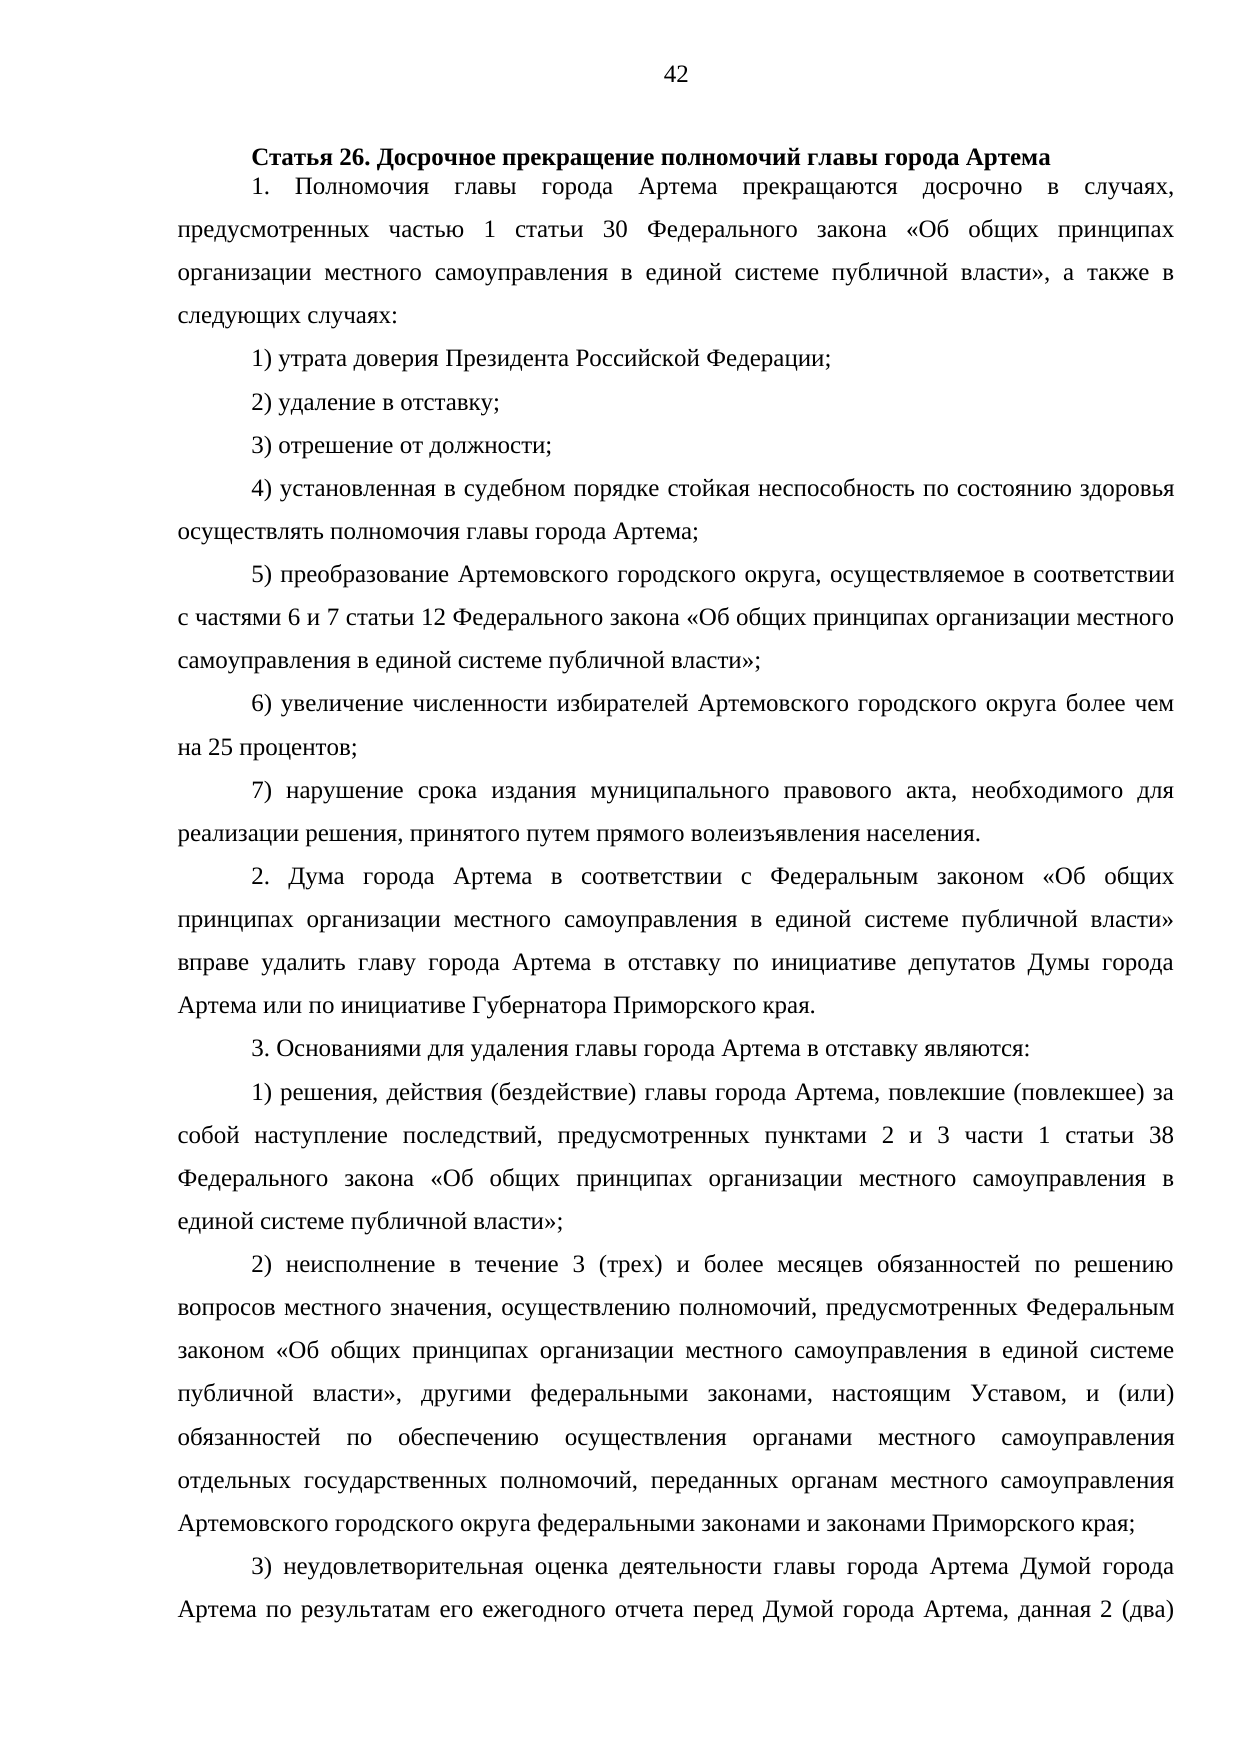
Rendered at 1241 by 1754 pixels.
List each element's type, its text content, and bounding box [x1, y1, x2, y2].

text 7) нарушение срока издания муниципального правового акта, необходимого для реализации решения, принятого путем прямого волеизъявления населения. [177, 775, 1175, 847]
text 1. Полномочия главы города Артема прекращаются досрочно в случаях, предусмотренных частью 1 статьи 30 Федерального закона «Об общих принципах организации местного самоуправления в единой системе публичной власти», а также в следующих случаях: [177, 171, 1175, 329]
text 6) увеличение численности избирателей Артемовского городского округа более чем на 25 процентов; [177, 688, 1175, 760]
text 5) преобразование Артемовского городского округа, осуществляемое в соответствии с частями 6 и 7 статьи 12 Федерального закона «Об общих принципах организации местного самоуправления в единой системе публичной власти»; [177, 559, 1175, 674]
text 2. Дума города Артема в соответствии с Федеральным законом «Об общих принципах организации местного самоуправления в единой системе публичной власти» вправе удалить главу города Артема в отставку по инициативе депутатов Думы города Артема или по инициативе Губернатора Приморского края. [177, 861, 1175, 1019]
text 3. Основаниями для удаления главы города Артема в отставку являются: [177, 1033, 1175, 1062]
text 3) отрешение от должности; [177, 430, 1175, 458]
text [177, 1551, 1175, 1623]
text Статья 26. Досрочное прекращение полномочий главы города Артема [177, 142, 1175, 171]
text 1) решения, действия (бездействие) главы города Артема, повлекшие (повлекшее) за собой наступление последствий, предусмотренных пунктами 2 и 3 части 1 статьи 38 Федерального закона «Об общих принципах организации местного самоуправления в единой системе публичной власти»; [177, 1077, 1175, 1235]
text 2) удаление в отставку; [177, 387, 1175, 415]
text 2) неисполнение в течение 3 (трех) и более месяцев обязанностей по решению вопросов местного значения, осуществлению полномочий, предусмотренных Федеральным законом «Об общих принципах организации местного самоуправления в единой системе публичной власти», другими федеральными законами, настоящим Уставом, и (или) обязанностей по обеспечению осуществления органами местного самоуправления отдельных государственных полномочий, переданных органам местного самоуправления Артемовского городского округа федеральными законами и законами Приморского края; [177, 1249, 1175, 1537]
text 4) установленная в судебном порядке стойкая неспособность по состоянию здоровья осуществлять полномочия главы города Артема; [177, 473, 1175, 545]
text 1) утрата доверия Президента Российской Федерации; [177, 343, 1175, 372]
